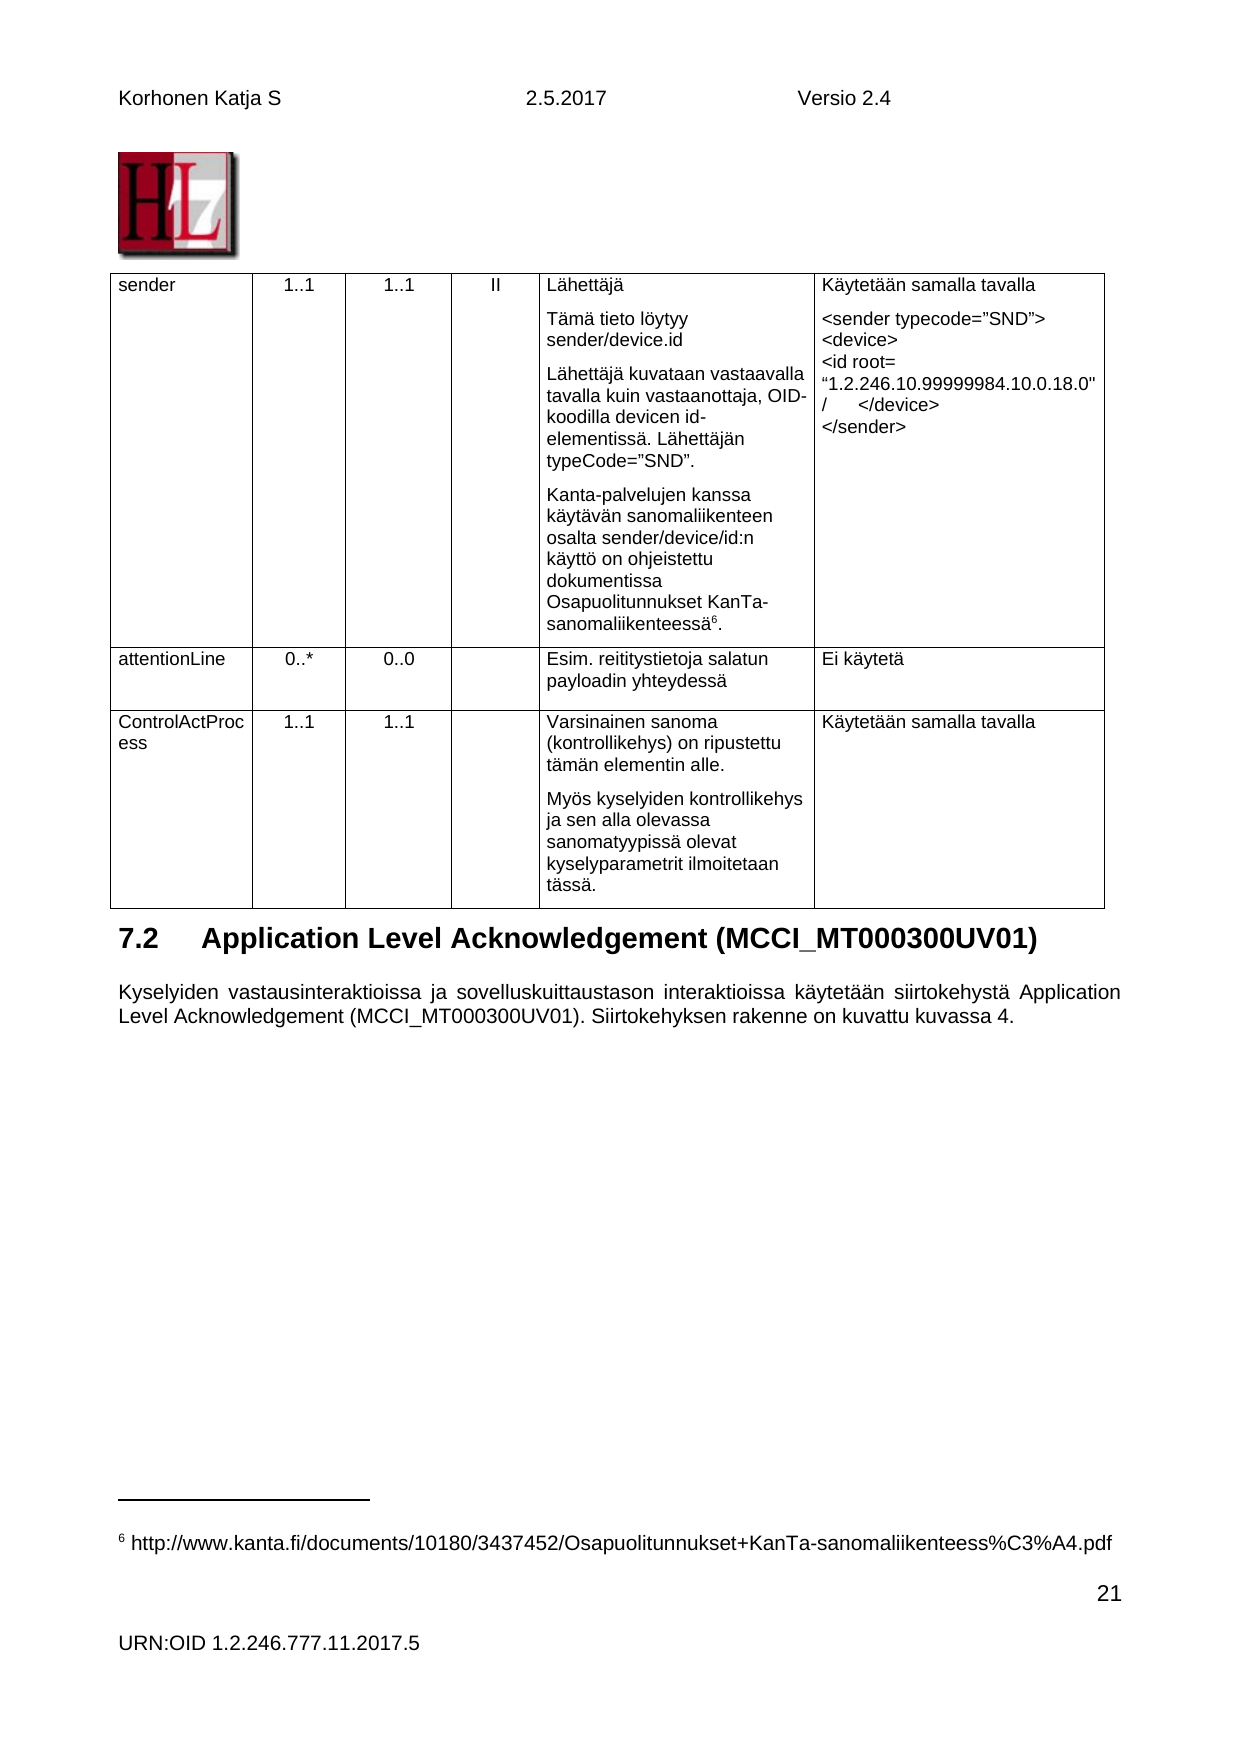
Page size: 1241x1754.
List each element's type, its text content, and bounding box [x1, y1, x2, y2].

table_cell 1..1 [346, 711, 451, 908]
table_cell 1..1 [253, 711, 345, 908]
table_cell 0..0 [346, 648, 451, 709]
table_cell Käytetään samalla tavalla [815, 711, 1104, 908]
table_cell 1..1 [253, 274, 345, 647]
table_cell Ei käytetä [815, 648, 1104, 709]
table_cell II [452, 274, 539, 647]
table_cell 1..1 [346, 274, 451, 647]
table_cell Varsinainen sanoma (kontrollikehys) on ripustettu tämän elementin alle. Myös kyselyiden kontrollikehys ja sen alla olevassa sanomatyypissä olevat kyselyparametrit ilmoitetaan tässä. [540, 711, 814, 908]
table_cell 0..* [253, 648, 345, 709]
table_cell attentionLine [111, 648, 252, 709]
table_cell sender [111, 274, 252, 647]
table_cell Lähettäjä Tämä tieto löytyy sender/device.id Lähettäjä kuvataan vastaavalla tavalla kuin vastaanottaja, OID-koodilla devicen id-elementissä. Lähettäjän typeCode=”SND”. Kanta-palvelujen kanssa käytävän sanomaliikenteen osalta sender/device/id:n käyttö on ohjeistettu dokumentissa Osapuolitunnukset KanTa-sanomaliikenteessä. [540, 274, 814, 647]
table_cell ControlActProcess [111, 711, 252, 908]
subtitle Application Level Acknowledgement (MCCI_MT000300UV01) [118, 922, 1122, 955]
table_cell Käytetään samalla tavalla <sender typecode=”SND”> <device> <id root= “1.2.246.10.99999984.10.0.18.0"/ </device> </sender> [815, 274, 1104, 647]
table_cell [452, 648, 539, 709]
table_cell [452, 711, 539, 908]
table_cell Esim. reititystietoja salatun payloadin yhteydessä [540, 648, 814, 709]
picture [118, 152, 241, 260]
text Kyselyiden vastausinteraktioissa ja sovelluskuittaustason interaktioissa käytetään siirtokehystä Application Level Acknowledgement (MCCI_MT000300UV01). Siirtokehyksen rakenne on kuvattu kuvassa 4. [118, 980, 1122, 1028]
